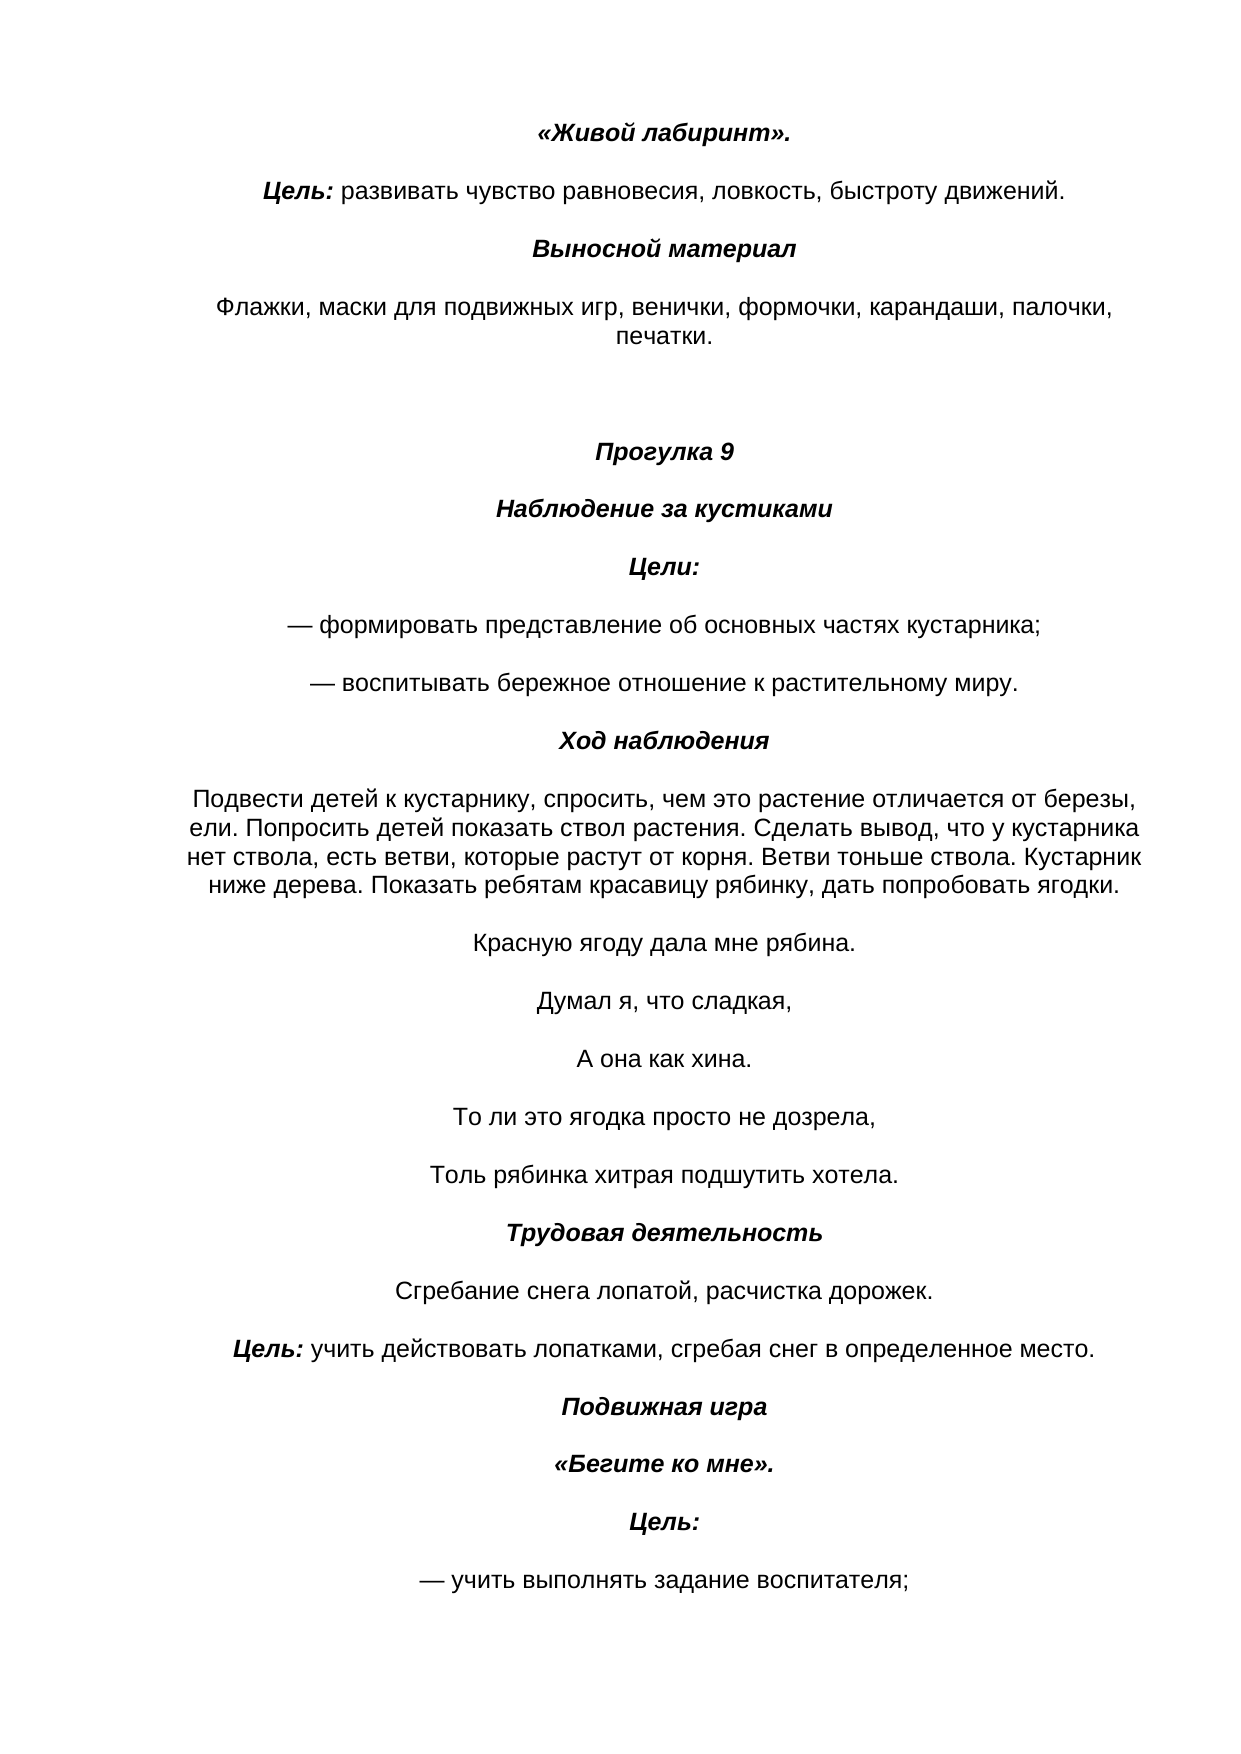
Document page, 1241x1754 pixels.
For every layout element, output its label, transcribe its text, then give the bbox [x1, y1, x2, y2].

text То ли это ягодка просто не дозрела, [177, 1102, 1152, 1131]
text Ход наблюдения [177, 726, 1152, 755]
text Цели: [177, 552, 1152, 581]
text Выносной материал [177, 234, 1152, 263]
text Наблюдение за кустиками [177, 494, 1152, 523]
text Цель: учить действовать лопатками, сгребая снег в определенное место. [177, 1333, 1152, 1362]
text — формировать представление об основных частях кустарника; [177, 610, 1152, 639]
text Подвести детей к кустарнику, спросить, чем это растение отличается от березы, ели. Попросить детей показать ствол растения. Сделать вывод, что у кустарника нет ствола, есть ветви, которые растут от корня. Ветви тоньше ствола. Кустарник ниже дерева. Показать ребятам красавицу рябинку, дать попробовать ягодки. [177, 784, 1152, 899]
text Сгребание снега лопатой, расчистка дорожек. [177, 1276, 1152, 1304]
text Подвижная игра [177, 1391, 1152, 1420]
text Трудовая деятельность [177, 1218, 1152, 1246]
text Цель: развивать чувство равновесия, ловкость, быстроту движений. [177, 176, 1152, 205]
text Толь рябинка хитрая подшутить хотела. [177, 1160, 1152, 1188]
text «Бегите ко мне». [177, 1449, 1152, 1478]
text Прогулка 9 [177, 436, 1152, 465]
text Цель: [177, 1507, 1152, 1536]
text Думал я, что сладкая, [177, 986, 1152, 1015]
text Красную ягоду дала мне рябина. [177, 928, 1152, 957]
text А она как хина. [177, 1044, 1152, 1073]
text «Живой лабиринт». [177, 118, 1152, 147]
text Флажки, маски для подвижных игр, венички, формочки, карандаши, палочки, печатки. [177, 292, 1152, 349]
text — учить выполнять задание воспитателя; [177, 1565, 1152, 1594]
text — воспитывать бережное отношение к растительному миру. [177, 668, 1152, 697]
